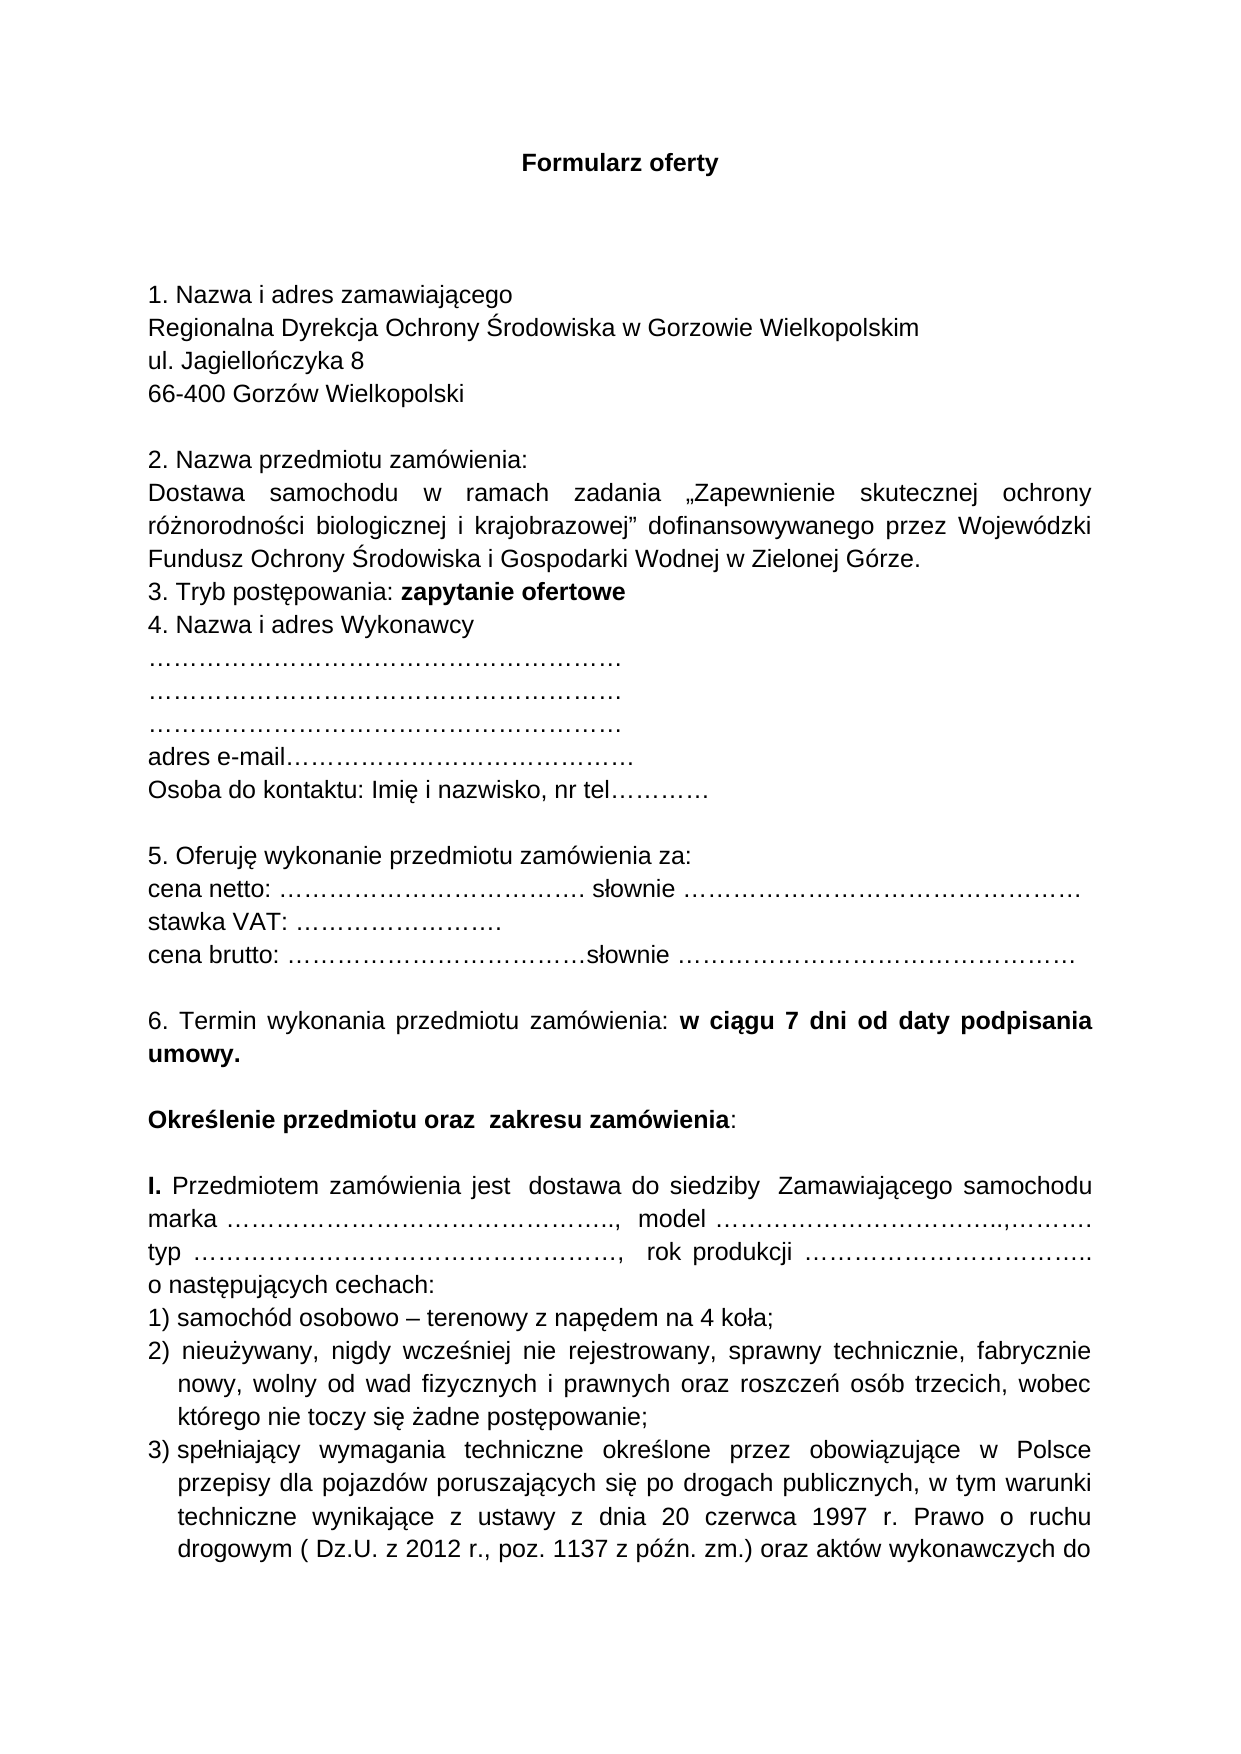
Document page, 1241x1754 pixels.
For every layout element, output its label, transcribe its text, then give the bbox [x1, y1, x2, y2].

text Określenie przedmiotu oraz zakresu zamówienia: [148, 1105, 1093, 1134]
text stawka VAT: ……………………. [148, 907, 1093, 936]
text Dostawa samochodu w ramach zadania „Zapewnienie skutecznej ochrony różnorodności biologicznej i krajobrazowej” dofinansowywanego przez Wojewódzki Fundusz Ochrony Środowiska i Gospodarki Wodnej w Zielonej Górze. [148, 478, 1093, 573]
text ………………………………………………… [148, 676, 1093, 705]
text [148, 1435, 1093, 1563]
text I. Przedmiotem zamówienia jest dostawa do siedziby Zamawiającego samochodu marka ……………………………………….., model ……………………………..,………. typ ……………………………………………, rok produkcji …………………………….. o następujących cechach: [148, 1171, 1093, 1299]
text ………………………………………………… [148, 709, 1093, 738]
text 3. Tryb postępowania: zapytanie ofertowe [148, 577, 1093, 606]
text 6. Termin wykonania przedmiotu zamówienia: w ciągu 7 dni od daty podpisania umowy. [148, 1006, 1093, 1068]
text ………………………………………………… [148, 643, 1093, 672]
text 2) nieużywany, nigdy wcześniej nie rejestrowany, sprawny technicznie, fabrycznie nowy, wolny od wad fizycznych i prawnych oraz roszczeń osób trzecich, wobec którego nie toczy się żadne postępowanie; [148, 1336, 1093, 1431]
text 1. Nazwa i adres zamawiającego [148, 280, 1093, 308]
text 1) samochód osobowo – terenowy z napędem na 4 koła; [148, 1303, 1093, 1332]
text 4. Nazwa i adres Wykonawcy [148, 610, 1093, 639]
text Regionalna Dyrekcja Ochrony Środowiska w Gorzowie Wielkopolskim [148, 313, 1093, 341]
text 66-400 Gorzów Wielkopolski [148, 379, 1093, 407]
text 5. Oferuję wykonanie przedmiotu zamówienia za: [148, 841, 1093, 870]
text 2. Nazwa przedmiotu zamówienia: [148, 445, 1093, 473]
text Formularz oferty [148, 148, 1093, 176]
text ul. Jagiellończyka 8 [148, 346, 1093, 374]
text cena brutto: ………………………………słownie ………………………………………… [148, 940, 1093, 969]
text adres e-mail…………………………………… [148, 742, 1093, 771]
text Osoba do kontaktu: Imię i nazwisko, nr tel………… [148, 775, 1093, 804]
text cena netto: ………………………………. słownie ………………………………………… [148, 874, 1093, 903]
